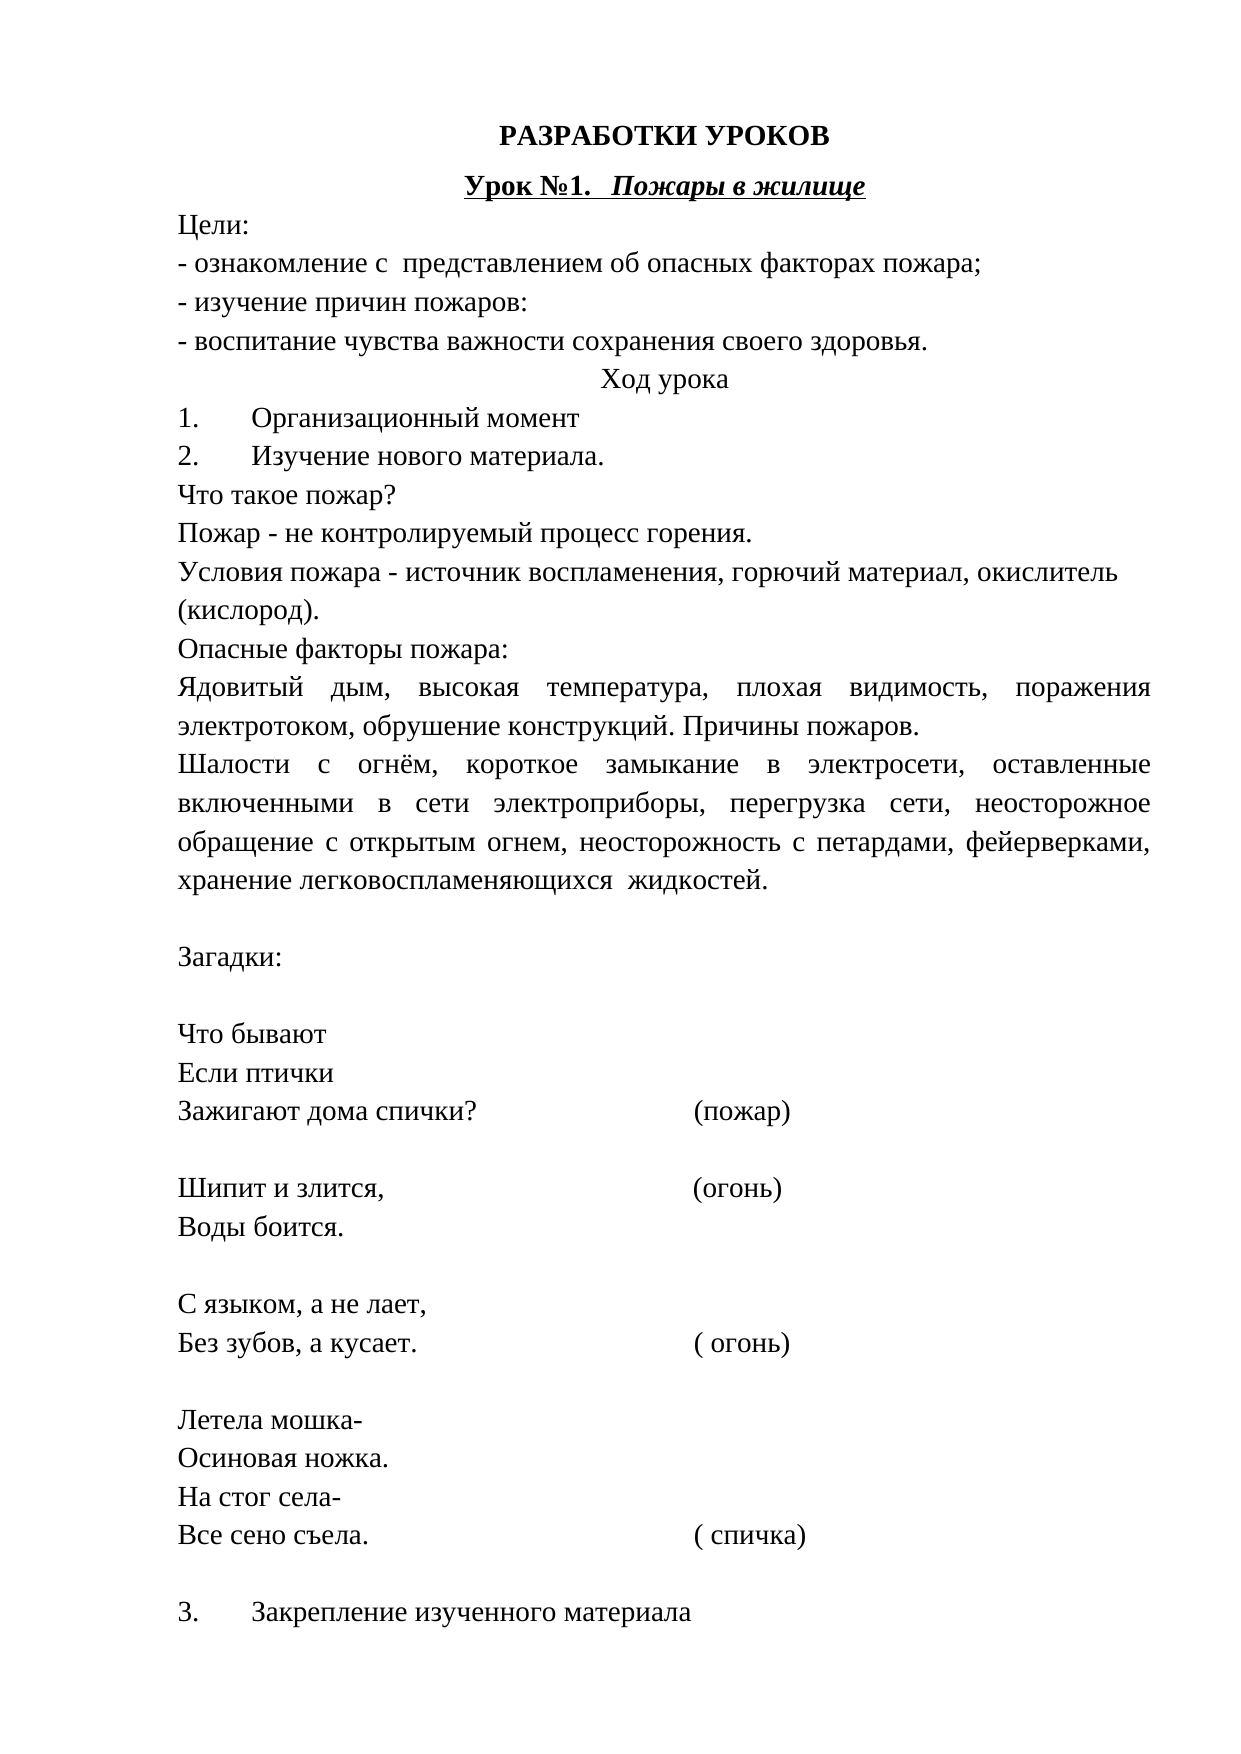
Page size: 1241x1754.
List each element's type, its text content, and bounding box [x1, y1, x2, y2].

text Пожар - не контролируемый процесс горения. [177, 515, 1152, 549]
text 2. Изучение нового материала. [177, 438, 1152, 472]
text 3. Закрепление изученного материала [177, 1594, 1152, 1628]
text Зажигают дома спички? (пожар) [177, 1093, 1152, 1127]
text С языком, а не лает, [177, 1286, 1152, 1320]
text Что бывают [177, 1016, 1152, 1050]
text На стог села- [177, 1479, 1152, 1512]
text Что такое пожар? [177, 477, 1152, 510]
text Опасные факторы пожара: [177, 631, 1152, 664]
text Все сено съела. ( спичка) [177, 1517, 1152, 1551]
text РАЗРАБОТКИ УРОКОВ [177, 118, 1152, 152]
text Если птички [177, 1055, 1152, 1088]
text Цели: [177, 207, 1152, 241]
text Загадки: [177, 939, 1152, 973]
text Ход урока [177, 361, 1152, 395]
text Условия пожара - источник воспламенения, горючий материал, окислитель (кислород). [177, 554, 1152, 626]
text Осиновая ножка. [177, 1440, 1152, 1474]
text - воспитание чувства важности сохранения своего здоровья. [177, 323, 1152, 356]
text - ознакомление с представлением об опасных факторах пожара; [177, 246, 1152, 279]
text Воды боится. [177, 1209, 1152, 1243]
text Урок №1. Пожары в жилище [177, 168, 1152, 202]
text Без зубов, а кусает. ( огонь) [177, 1325, 1152, 1358]
text Летела мошка- [177, 1402, 1152, 1435]
text Ядовитый дым, высокая температура, плохая видимость, поражения электротоком, обрушение конструкций. Причины пожаров. [177, 669, 1152, 742]
text Шалости с огнём, короткое замыкание в электросети, оставленные включенными в сети электроприборы, перегрузка сети, неосторожное обращение с открытым огнем, неосторожность с петардами, фейерверками, хранение легковоспламеняющихся жидкостей. [177, 747, 1152, 896]
text - изучение причин пожаров: [177, 284, 1152, 318]
text Шипит и злится, (огонь) [177, 1171, 1152, 1204]
text 1. Организационный момент [177, 400, 1152, 433]
